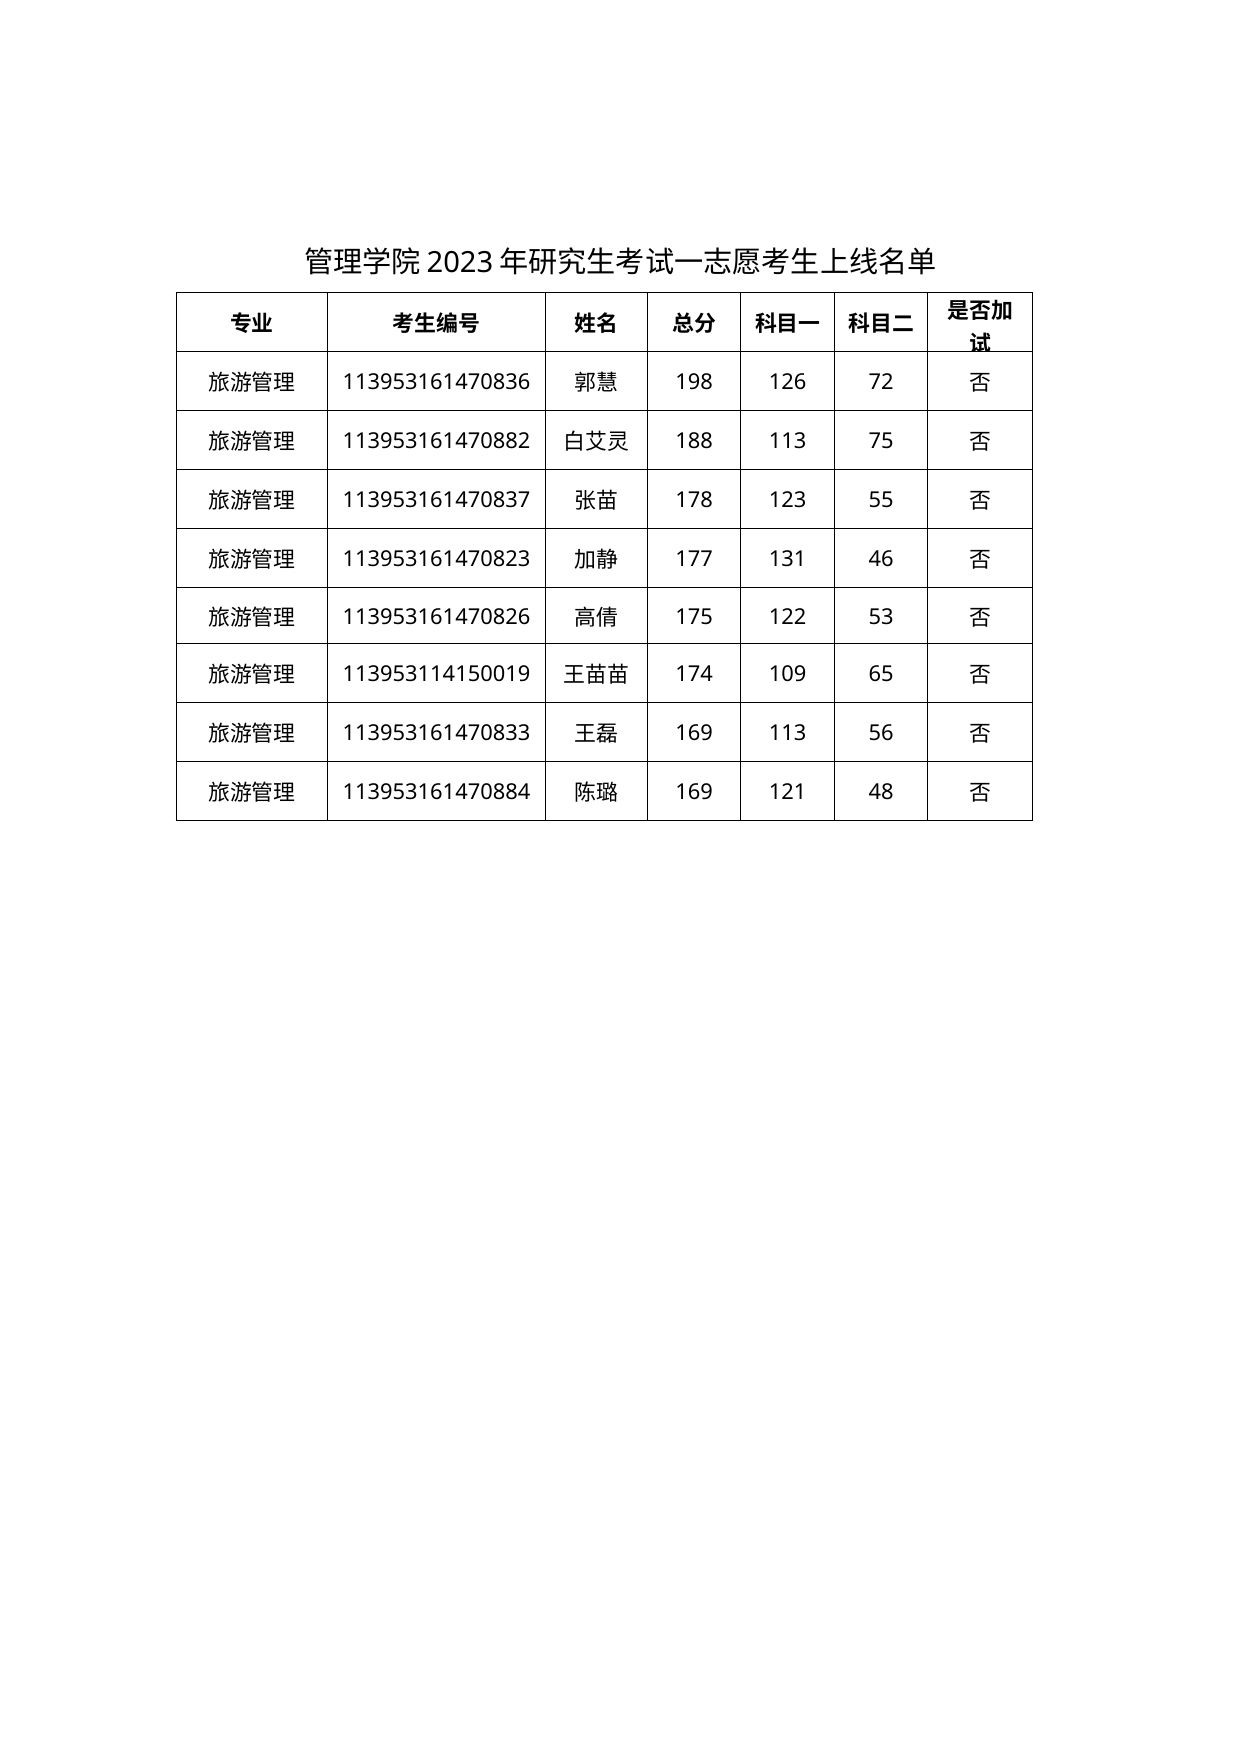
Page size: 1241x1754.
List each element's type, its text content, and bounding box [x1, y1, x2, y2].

table_cell 加静 [546, 529, 647, 587]
table_cell 131 [741, 529, 834, 587]
table_cell 72 [835, 352, 927, 410]
table_cell 张苗 [546, 470, 647, 528]
table_cell 否 [928, 529, 1032, 587]
table_cell 否 [928, 588, 1032, 643]
table_cell 陈璐 [546, 762, 647, 820]
table_cell 113953161470836 [328, 352, 545, 410]
table_cell 旅游管理 [177, 644, 327, 702]
table_cell 113 [741, 703, 834, 761]
table_cell 郭慧 [546, 352, 647, 410]
table_cell 王磊 [546, 703, 647, 761]
table_cell 否 [928, 411, 1032, 469]
table_cell 109 [741, 644, 834, 702]
table_cell 旅游管理 [177, 411, 327, 469]
table_cell 121 [741, 762, 834, 820]
table_cell 否 [928, 762, 1032, 820]
table_cell 169 [648, 703, 740, 761]
table_cell 否 [928, 470, 1032, 528]
table_cell 旅游管理 [177, 588, 327, 643]
table_cell 白艾灵 [546, 411, 647, 469]
table_cell 174 [648, 644, 740, 702]
table_cell 113953161470833 [328, 703, 545, 761]
table_cell 177 [648, 529, 740, 587]
table_cell 旅游管理 [177, 703, 327, 761]
table_cell 56 [835, 703, 927, 761]
table_cell 65 [835, 644, 927, 702]
table_cell 198 [648, 352, 740, 410]
table_header 科目二 [835, 293, 927, 351]
table_cell 48 [835, 762, 927, 820]
table_cell 126 [741, 352, 834, 410]
table_cell 53 [835, 588, 927, 643]
table_header 姓名 [546, 293, 647, 351]
table_cell 113953161470884 [328, 762, 545, 820]
table_cell 113953114150019 [328, 644, 545, 702]
table_cell 113953161470882 [328, 411, 545, 469]
table_cell 175 [648, 588, 740, 643]
table_cell 75 [835, 411, 927, 469]
table_cell 123 [741, 470, 834, 528]
table_cell 旅游管理 [177, 762, 327, 820]
table_header 是否加试 [928, 293, 1032, 351]
table_cell 113953161470826 [328, 588, 545, 643]
table_cell 旅游管理 [177, 529, 327, 587]
table_cell 旅游管理 [177, 352, 327, 410]
table_cell 旅游管理 [177, 470, 327, 528]
table_cell 否 [928, 703, 1032, 761]
table_cell 169 [648, 762, 740, 820]
table_cell 王苗苗 [546, 644, 647, 702]
table_cell 113953161470837 [328, 470, 545, 528]
table_header 专业 [177, 293, 327, 351]
table_cell 高倩 [546, 588, 647, 643]
table_cell 55 [835, 470, 927, 528]
table_cell 178 [648, 470, 740, 528]
table_cell 否 [928, 352, 1032, 410]
table_header 考生编号 [328, 293, 545, 351]
table_cell 122 [741, 588, 834, 643]
table_header 总分 [648, 293, 740, 351]
table_header 科目一 [741, 293, 834, 351]
table_cell 113953161470823 [328, 529, 545, 587]
table_cell 否 [928, 644, 1032, 702]
table_cell 46 [835, 529, 927, 587]
table_cell 113 [741, 411, 834, 469]
text 管理学院2023年研究生考试一志愿考生上线名单 [187, 227, 1053, 292]
table_cell 188 [648, 411, 740, 469]
